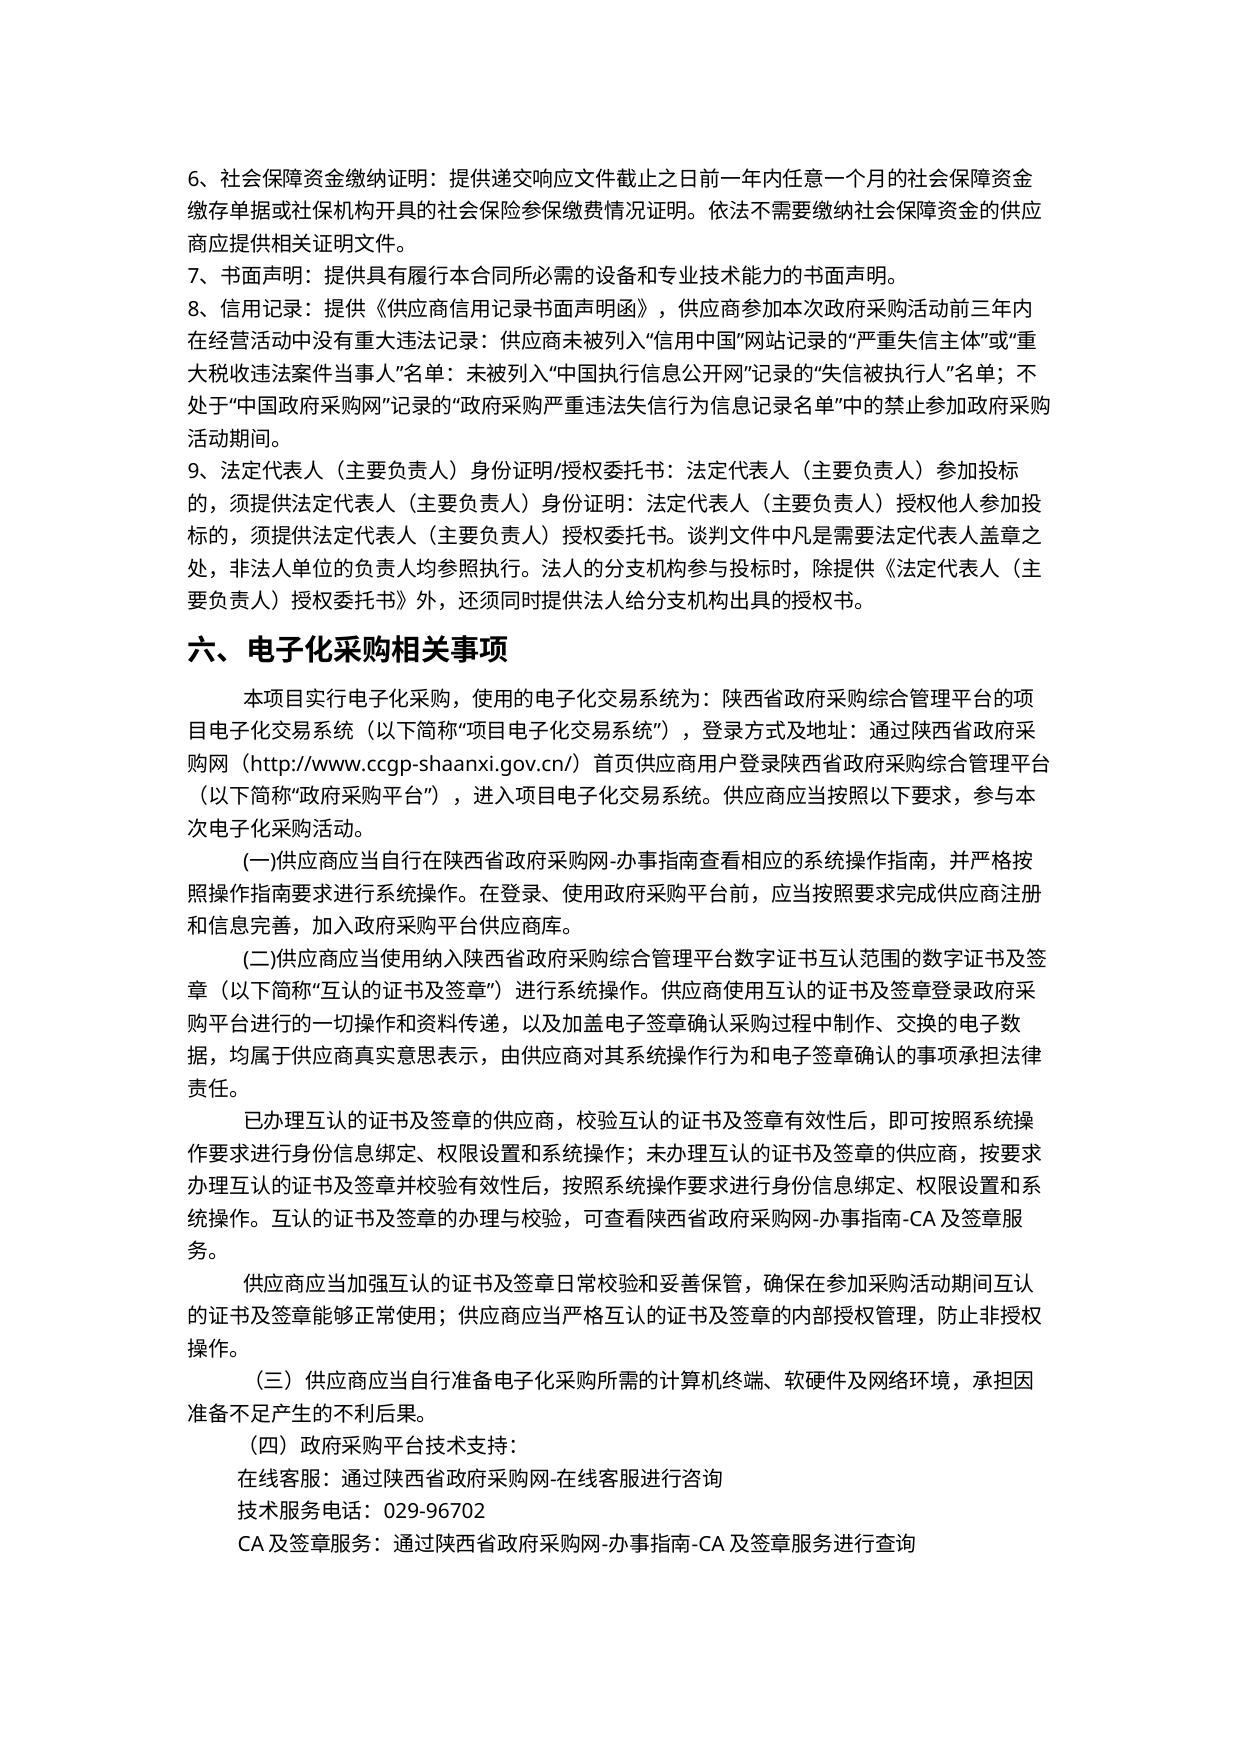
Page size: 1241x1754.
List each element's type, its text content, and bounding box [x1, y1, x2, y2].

text 在线客服：通过陕西省政府采购网-在线客服进行咨询 [187, 1462, 1053, 1494]
text (一)供应商应当自行在陕西省政府采购网-办事指南查看相应的系统操作指南，并严格按照操作指南要求进行系统操作。在登录、使用政府采购平台前，应当按照要求完成供应商注册和信息完善，加入政府采购平台供应商库。 [187, 844, 1053, 942]
text 技术服务电话：029-96702 [187, 1494, 1053, 1527]
text (二)供应商应当使用纳入陕西省政府采购综合管理平台数字证书互认范围的数字证书及签章（以下简称“互认的证书及签章”）进行系统操作。供应商使用互认的证书及签章登录政府采购平台进行的一切操作和资料传递，以及加盖电子签章确认采购过程中制作、交换的电子数据，均属于供应商真实意思表示，由供应商对其系统操作行为和电子签章确认的事项承担法律责任。 [187, 942, 1053, 1104]
text （四）政府采购平台技术支持： [187, 1429, 1053, 1462]
text 供应商应当加强互认的证书及签章日常校验和妥善保管，确保在参加采购活动期间互认的证书及签章能够正常使用；供应商应当严格互认的证书及签章的内部授权管理，防止非授权操作。 [187, 1267, 1053, 1364]
text 6、社会保障资金缴纳证明：提供递交响应文件截止之日前一年内任意一个月的社会保障资金缴存单据或社保机构开具的社会保险参保缴费情况证明。依法不需要缴纳社会保障资金的供应商应提供相关证明文件。 [187, 162, 1053, 259]
text 9、法定代表人（主要负责人）身份证明/授权委托书：法定代表人（主要负责人）参加投标的，须提供法定代表人（主要负责人）身份证明：法定代表人（主要负责人）授权他人参加投标的，须提供法定代表人（主要负责人）授权委托书。谈判文件中凡是需要法定代表人盖章之处，非法人单位的负责人均参照执行。法人的分支机构参与投标时，除提供《法定代表人（主要负责人）授权委托书》外，还须同时提供法人给分支机构出具的授权书。 [187, 454, 1053, 617]
text CA及签章服务：通过陕西省政府采购网-办事指南-CA及签章服务进行查询 [187, 1527, 1053, 1559]
text （三）供应商应当自行准备电子化采购所需的计算机终端、软硬件及网络环境，承担因准备不足产生的不利后果。 [187, 1364, 1053, 1429]
text 本项目实行电子化采购，使用的电子化交易系统为：陕西省政府采购综合管理平台的项目电子化交易系统（以下简称“项目电子化交易系统”），登录方式及地址：通过陕西省政府采购网（http://www.ccgp-shaanxi.gov.cn/）首页供应商用户登录陕西省政府采购综合管理平台（以下简称“政府采购平台”），进入项目电子化交易系统。供应商应当按照以下要求，参与本次电子化采购活动。 [187, 682, 1053, 844]
text 8、信用记录：提供《供应商信用记录书面声明函》，供应商参加本次政府采购活动前三年内在经营活动中没有重大违法记录：供应商未被列入“信用中国”网站记录的“严重失信主体”或“重大税收违法案件当事人”名单：未被列入“中国执行信息公开网”记录的“失信被执行人”名单；不处于“中国政府采购网”记录的“政府采购严重违法失信行为信息记录名单”中的禁止参加政府采购活动期间。 [187, 292, 1053, 454]
text 7、书面声明：提供具有履行本合同所必需的设备和专业技术能力的书面声明。 [187, 259, 1053, 292]
text 已办理互认的证书及签章的供应商，校验互认的证书及签章有效性后，即可按照系统操作要求进行身份信息绑定、权限设置和系统操作；未办理互认的证书及签章的供应商，按要求办理互认的证书及签章并校验有效性后，按照系统操作要求进行身份信息绑定、权限设置和系统操作。互认的证书及签章的办理与校验，可查看陕西省政府采购网-办事指南-CA及签章服务。 [187, 1104, 1053, 1267]
text 六、电子化采购相关事项 [187, 617, 1053, 682]
